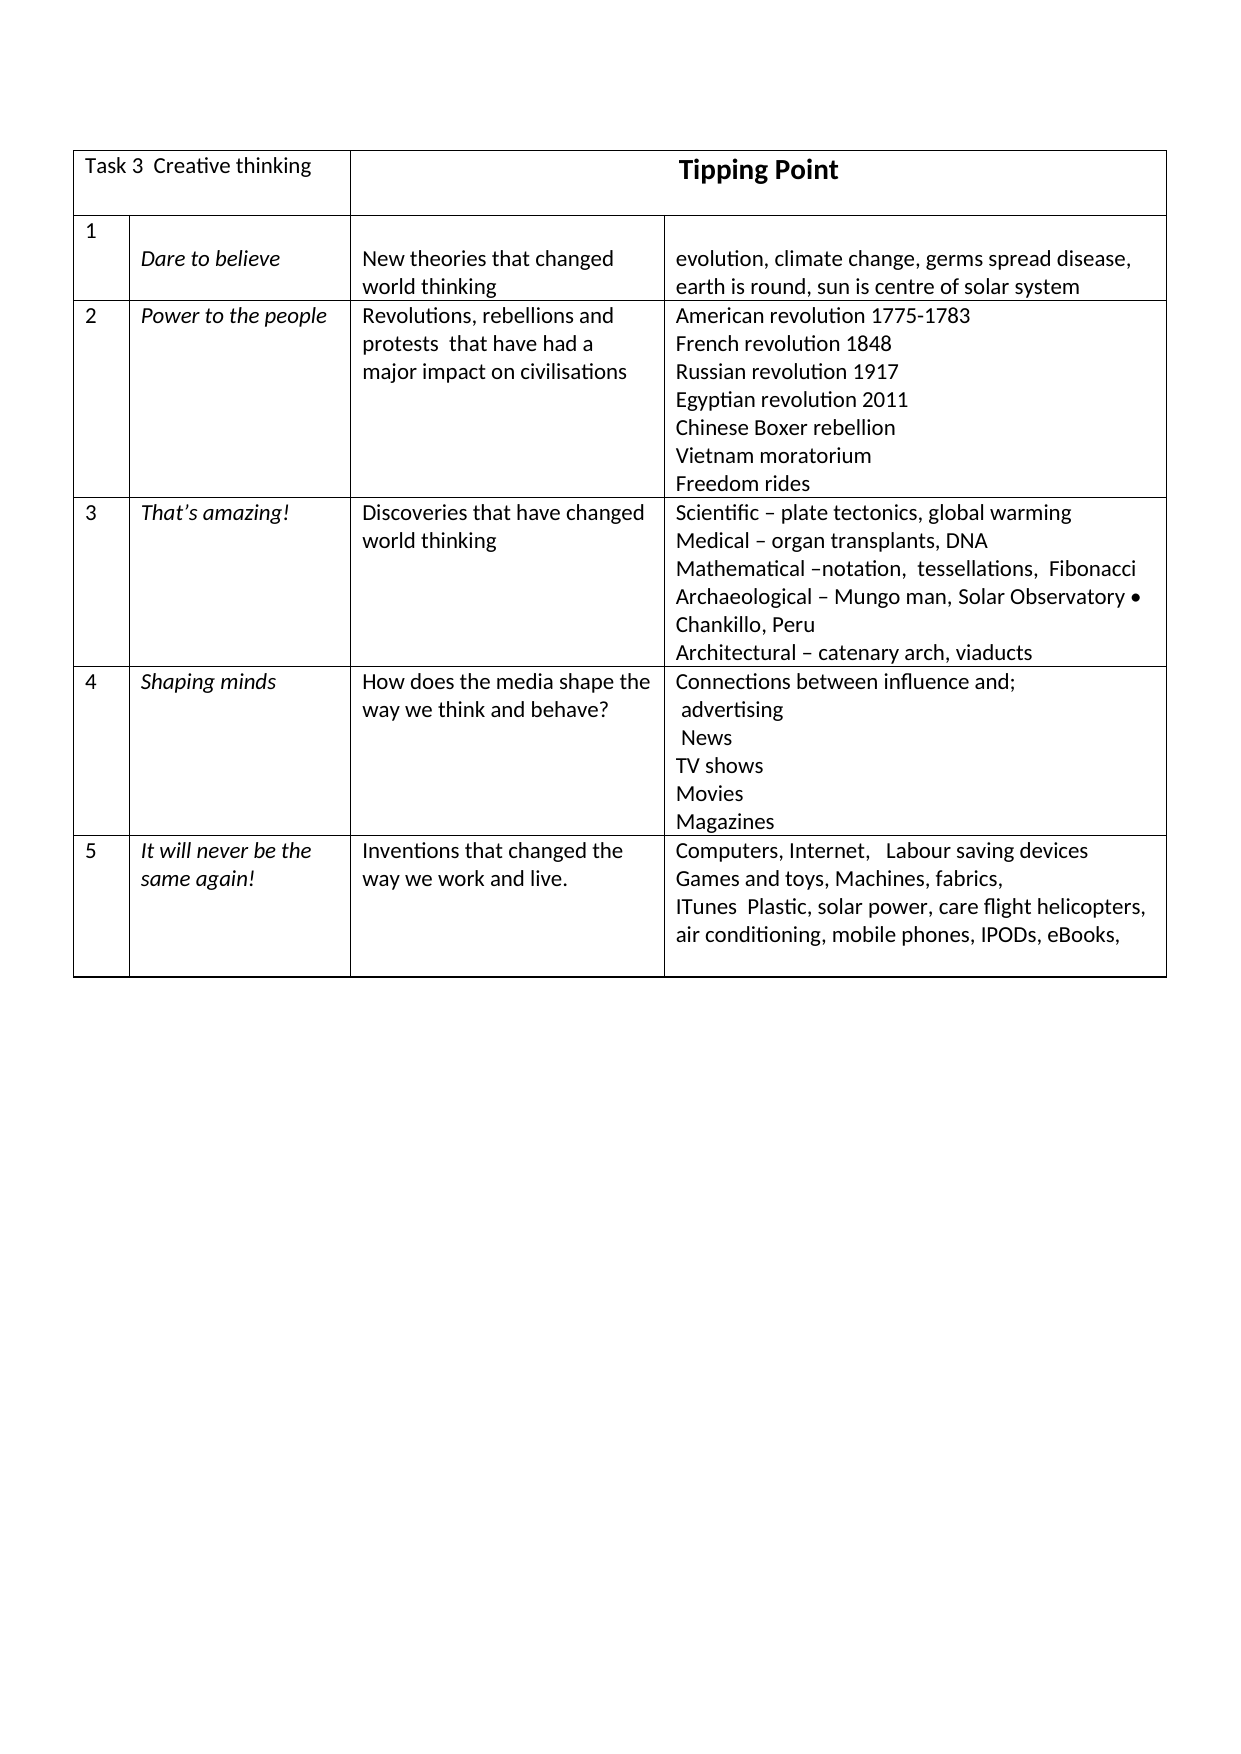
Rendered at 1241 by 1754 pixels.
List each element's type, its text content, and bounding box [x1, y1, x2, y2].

table_cell Dare to believe [130, 216, 350, 300]
table_cell evolution, climate change, germs spread disease, earth is round, sun is centre of solar system [665, 216, 1166, 300]
table_cell Inventions that changed the way we work and live. [351, 836, 664, 976]
table_cell 2 [74, 301, 129, 497]
table_header Task 3 Creative thinking [74, 151, 350, 215]
table_cell Shaping minds [130, 667, 350, 835]
table_cell 3 [74, 498, 129, 666]
table_header Tipping Point [351, 151, 1166, 215]
table_cell Revolutions, rebellions and protests that have had a major impact on civilisations [351, 301, 664, 497]
table_cell 5 [74, 836, 129, 976]
table_cell Computers, Internet, Labour saving devices Games and toys, Machines, fabrics, ITunes Plastic, solar power, care flight helicopters, air conditioning, mobile phones, IPODs, eBooks, [665, 836, 1166, 976]
table_cell Power to the people [130, 301, 350, 497]
table_cell Scientific – plate tectonics, global warming Medical – organ transplants, DNA Mathematical –notation, tessellations, Fibonacci Archaeological – Mungo man, Solar Observatory • Chankillo, Peru Architectural – catenary arch, viaducts [665, 498, 1166, 666]
table_cell New theories that changed world thinking [351, 216, 664, 300]
table_cell American revolution 1775-1783 French revolution 1848 Russian revolution 1917 Egyptian revolution 2011 Chinese Boxer rebellion Vietnam moratorium Freedom rides [665, 301, 1166, 497]
table_cell How does the media shape the way we think and behave? [351, 667, 664, 835]
table_cell Discoveries that have changed world thinking [351, 498, 664, 666]
table_cell It will never be the same again! [130, 836, 350, 976]
table_cell Connections between influence and; advertising News TV shows Movies Magazines [665, 667, 1166, 835]
table_cell 1 [74, 216, 129, 300]
table_cell That’s amazing! [130, 498, 350, 666]
table_cell 4 [74, 667, 129, 835]
